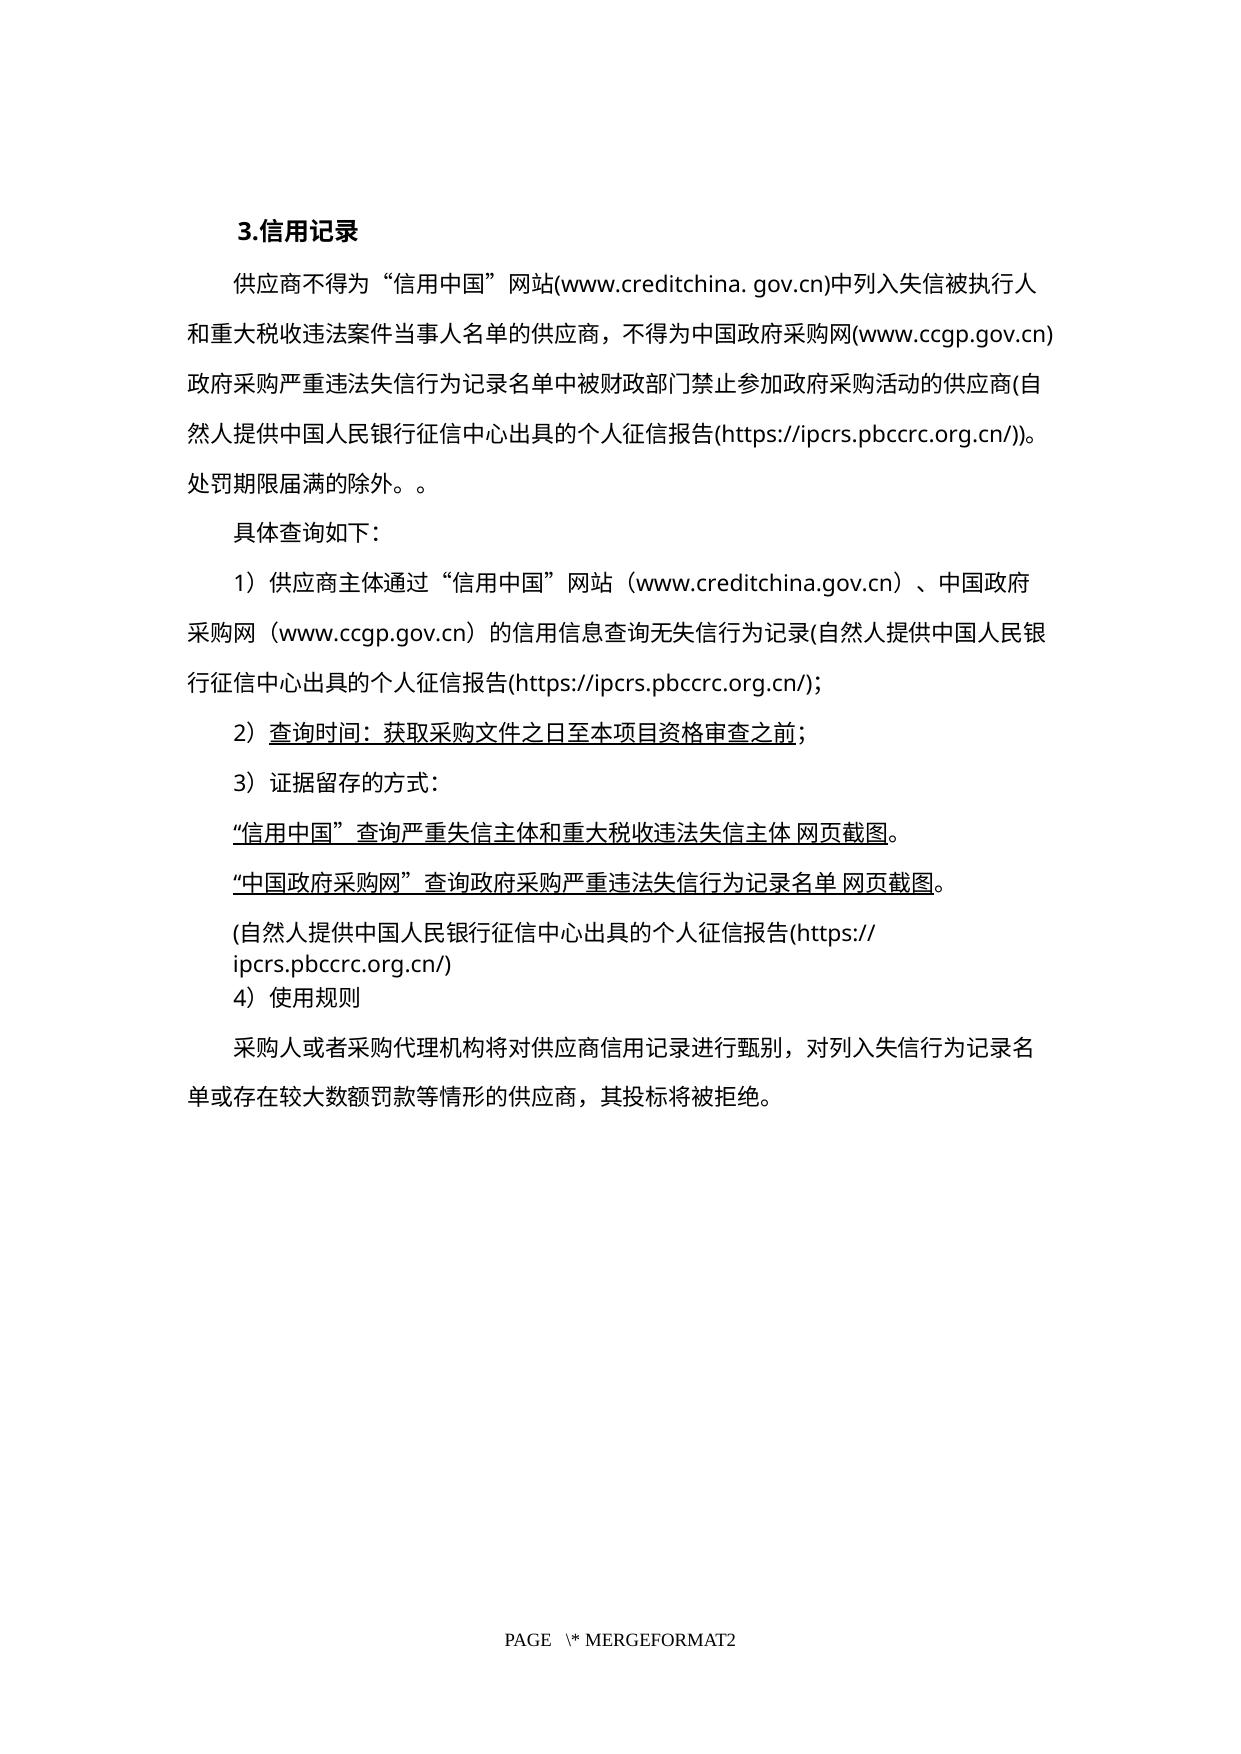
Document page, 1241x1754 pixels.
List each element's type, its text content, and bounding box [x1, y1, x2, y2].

text 4）使用规则 [187, 979, 1053, 1013]
text 3）证据留存的方式： [187, 765, 1053, 798]
text 1）供应商主体通过“信用中国”网站（www.creditchina.gov.cn）、中国政府采购网（www.ccgp.gov.cn）的信用信息查询无失信行为记录(自然人提供中国人民银行征信中心出具的个人征信报告(https://ipcrs.pbccrc.org.cn/)； [187, 565, 1053, 698]
text 具体查询如下： [187, 515, 1053, 548]
text 供应商不得为“信用中国”网站(www.creditchina. gov.cn)中列入失信被执行人和重大税收违法案件当事人名单的供应商，不得为中国政府采购网(www.ccgp.gov.cn)政府采购严重违法失信行为记录名单中被财政部门禁止参加政府采购活动的供应商(自然人提供中国人民银行征信中心出具的个人征信报告(https://ipcrs.pbccrc.org.cn/))。处罚期限届满的除外。。 [187, 266, 1053, 499]
text 3.信用记录 [187, 212, 1053, 248]
text (自然人提供中国人民银行征信中心出具的个人征信报告(https://ipcrs.pbccrc.org.cn/) [233, 915, 1053, 979]
text 采购人或者采购代理机构将对供应商信用记录进行甄别，对列入失信行为记录名单或存在较大数额罚款等情形的供应商，其投标将被拒绝。 [187, 1029, 1053, 1112]
text 2）查询时间：获取采购文件之日至本项目资格审查之前； [187, 715, 1053, 748]
text “中国政府采购网”查询政府采购严重违法失信行为记录名单 网页截图。 [187, 865, 1053, 898]
text “信用中国”查询严重失信主体和重大税收违法失信主体 网页截图。 [187, 815, 1053, 848]
